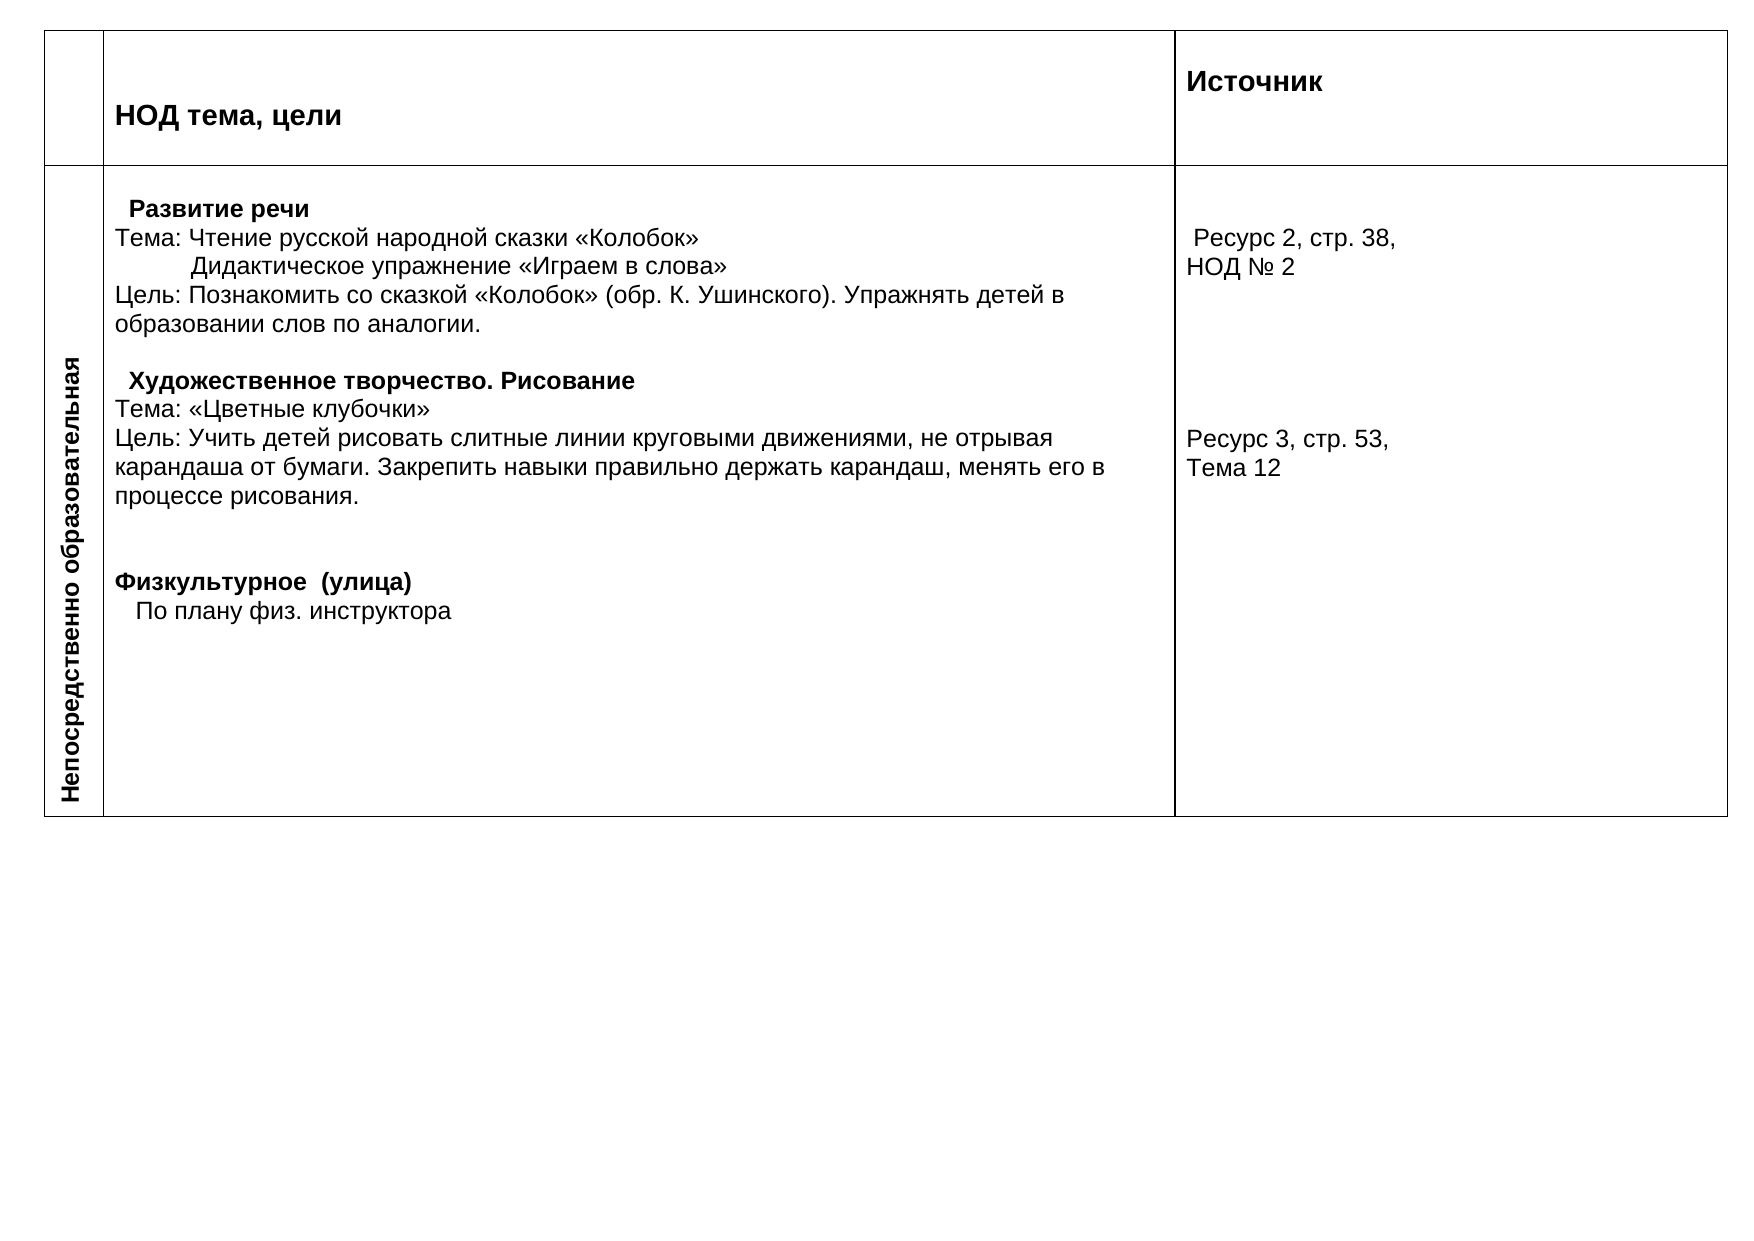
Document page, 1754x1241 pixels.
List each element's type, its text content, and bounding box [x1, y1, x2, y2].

table_cell Развитие речи Тема: Чтение русской народной сказки «Колобок» Дидактическое упражнение «Играем в слова» Цель: Познакомить со сказкой «Колобок» (обр. К. Ушинского). Упражнять детей в образовании слов по аналогии. Художественное творчество. Рисование Тема: «Цветные клубочки» Цель: Учить детей рисовать слитные линии круговыми движениями, не отрывая карандаша от бумаги. Закрепить навыки правильно держать карандаш, менять его в процессе рисования. Физкультурное (улица) По плану физ. инструктора [104, 166, 1174, 816]
table_cell Непосредственно образовательная деятельность [45, 166, 103, 816]
table_cell [45, 31, 103, 165]
table_cell НОД тема, цели [104, 31, 1174, 165]
table_cell Ресурс 2, стр. 38, НОД № 2 Ресурс 3, стр. 53, Тема 12 [1176, 166, 1727, 816]
table_cell Источник [1176, 31, 1727, 165]
